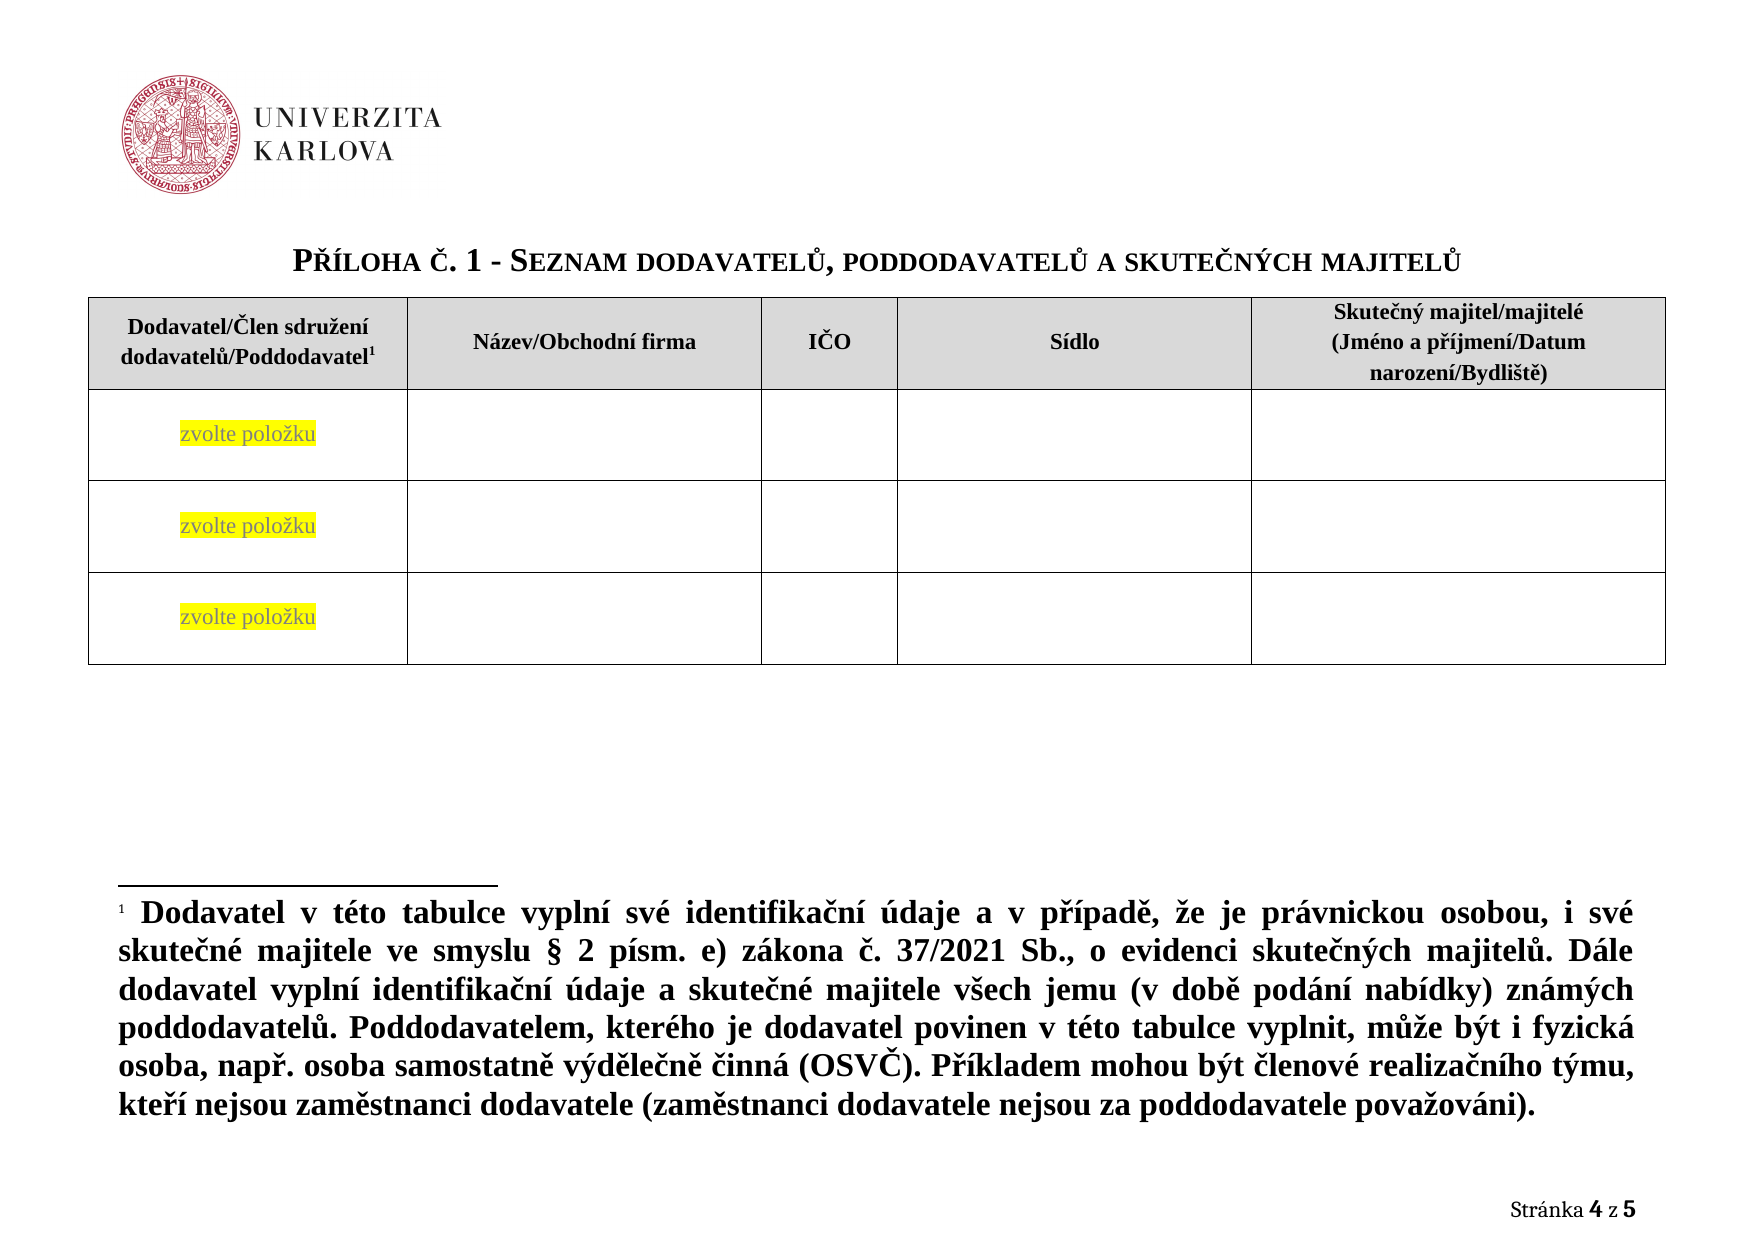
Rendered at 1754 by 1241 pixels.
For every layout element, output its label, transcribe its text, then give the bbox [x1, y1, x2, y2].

table_cell [408, 573, 761, 664]
text Příloha č. 1 - Seznam dodavatelů, poddodavatelů a skutečných majitelů [118, 241, 1636, 279]
table_cell [408, 390, 761, 480]
table_header Sídlo [898, 298, 1251, 389]
table_cell [762, 390, 897, 480]
table_cell [1252, 573, 1665, 664]
table_cell [1252, 481, 1665, 572]
table_header IČO [762, 298, 897, 389]
picture [118, 71, 447, 198]
table_cell [762, 573, 897, 664]
table_cell [1252, 390, 1665, 480]
table_cell [89, 573, 407, 664]
table_cell [762, 481, 897, 572]
table_cell [408, 481, 761, 572]
table_header Skutečný majitel/majitelé (Jméno a příjmení/Datum narození/Bydliště) [1252, 298, 1665, 389]
table_cell [89, 481, 407, 572]
table_cell [89, 390, 407, 480]
table_header Dodavatel/Člen sdružení dodavatelů/Poddodavatel [89, 298, 407, 389]
table_header Název/Obchodní firma [408, 298, 761, 389]
table_cell [898, 481, 1251, 572]
table_cell [898, 573, 1251, 664]
table_cell [898, 390, 1251, 480]
